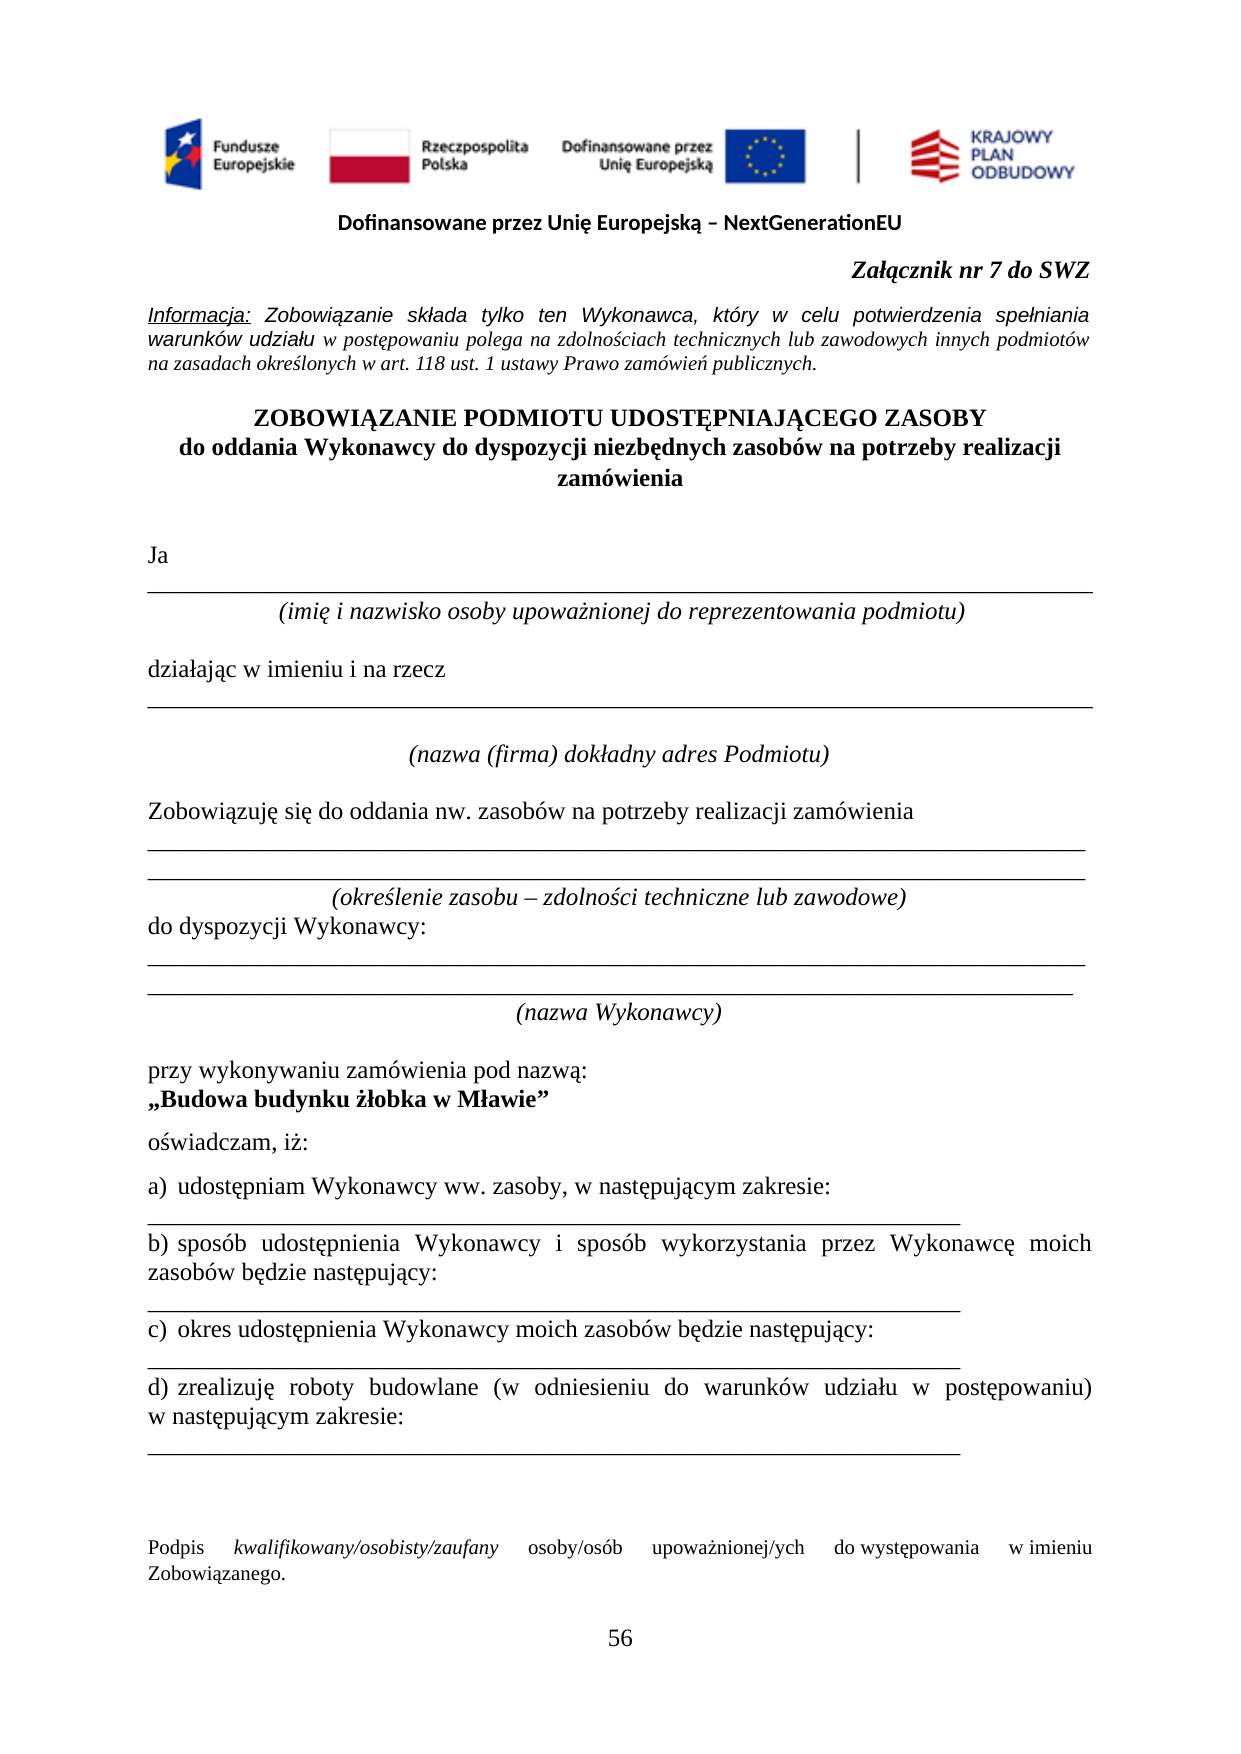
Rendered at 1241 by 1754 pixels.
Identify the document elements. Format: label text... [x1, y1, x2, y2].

list okres udostępnienia Wykonawcy moich zasobów będzie następujący: [148, 1314, 1093, 1343]
text _____________________________________________________________________________________________________________________________________________________ [148, 940, 1093, 997]
text (imię i nazwisko osoby upoważnionej do reprezentowania podmiotu) [148, 596, 1093, 625]
list zrealizuję roboty budowlane (w odniesieniu do warunków udziału w postępowaniu) w następującym zakresie: [148, 1372, 1093, 1429]
text Podpis kwalifikowany/osobisty/zaufany osoby/osób upoważnionej/ych do występowania w imieniu Zobowiązanego. [148, 1535, 1093, 1585]
text przy wykonywaniu zamówienia pod nazwą: [148, 1055, 1093, 1084]
text Ja [148, 540, 1093, 568]
text ______________________________________________________________________________________________________________________________________________________ [148, 825, 1093, 882]
text _________________________________________________________________ [148, 1343, 1093, 1372]
text ZOBOWIĄZANIE PODMIOTU UDOSTĘPNIAJĄCEGO ZASOBY [148, 403, 1093, 432]
text oświadczam, iż: [148, 1127, 1093, 1156]
text do dyspozycji Wykonawcy: [148, 911, 1093, 940]
list udostępniam Wykonawcy ww. zasoby, w następującym zakresie: [148, 1171, 1093, 1199]
text „Budowa budynku żłobka w Mławie” [148, 1084, 1093, 1112]
list sposób udostępnienia Wykonawcy i sposób wykorzystania przez Wykonawcę moich zasobów będzie następujący: [148, 1228, 1093, 1286]
text (nazwa (firma) dokładny adres Podmiotu) [148, 739, 1093, 767]
text Zobowiązuję się do oddania nw. zasobów na potrzeby realizacji zamówienia [148, 796, 1093, 825]
text _________________________________________________________________ [148, 1286, 1093, 1314]
text Informacja: Zobowiązanie składa tylko ten Wykonawca, który w celu potwierdzenia spełniania warunków udziału w postępowaniu polega na zdolnościach technicznych lub zawodowych innych podmiotów na zasadach określonych w art. 118 ust. 1 ustawy Prawo zamówień publicznych. [148, 302, 1093, 375]
text _________________________________________________________________ [148, 1429, 1093, 1458]
text _________________________________________________________________ [148, 1199, 1093, 1228]
text (określenie zasobu – zdolności techniczne lub zawodowe) [148, 882, 1093, 911]
picture [147, 101, 1093, 208]
text do oddania Wykonawcy do dyspozycji niezbędnych zasobów na potrzeby realizacji zamówienia [148, 432, 1093, 492]
text Załącznik nr 7 do SWZ [148, 255, 1093, 283]
text (nazwa Wykonawcy) [148, 997, 1093, 1026]
text działając w imieniu i na rzecz [148, 654, 1093, 683]
